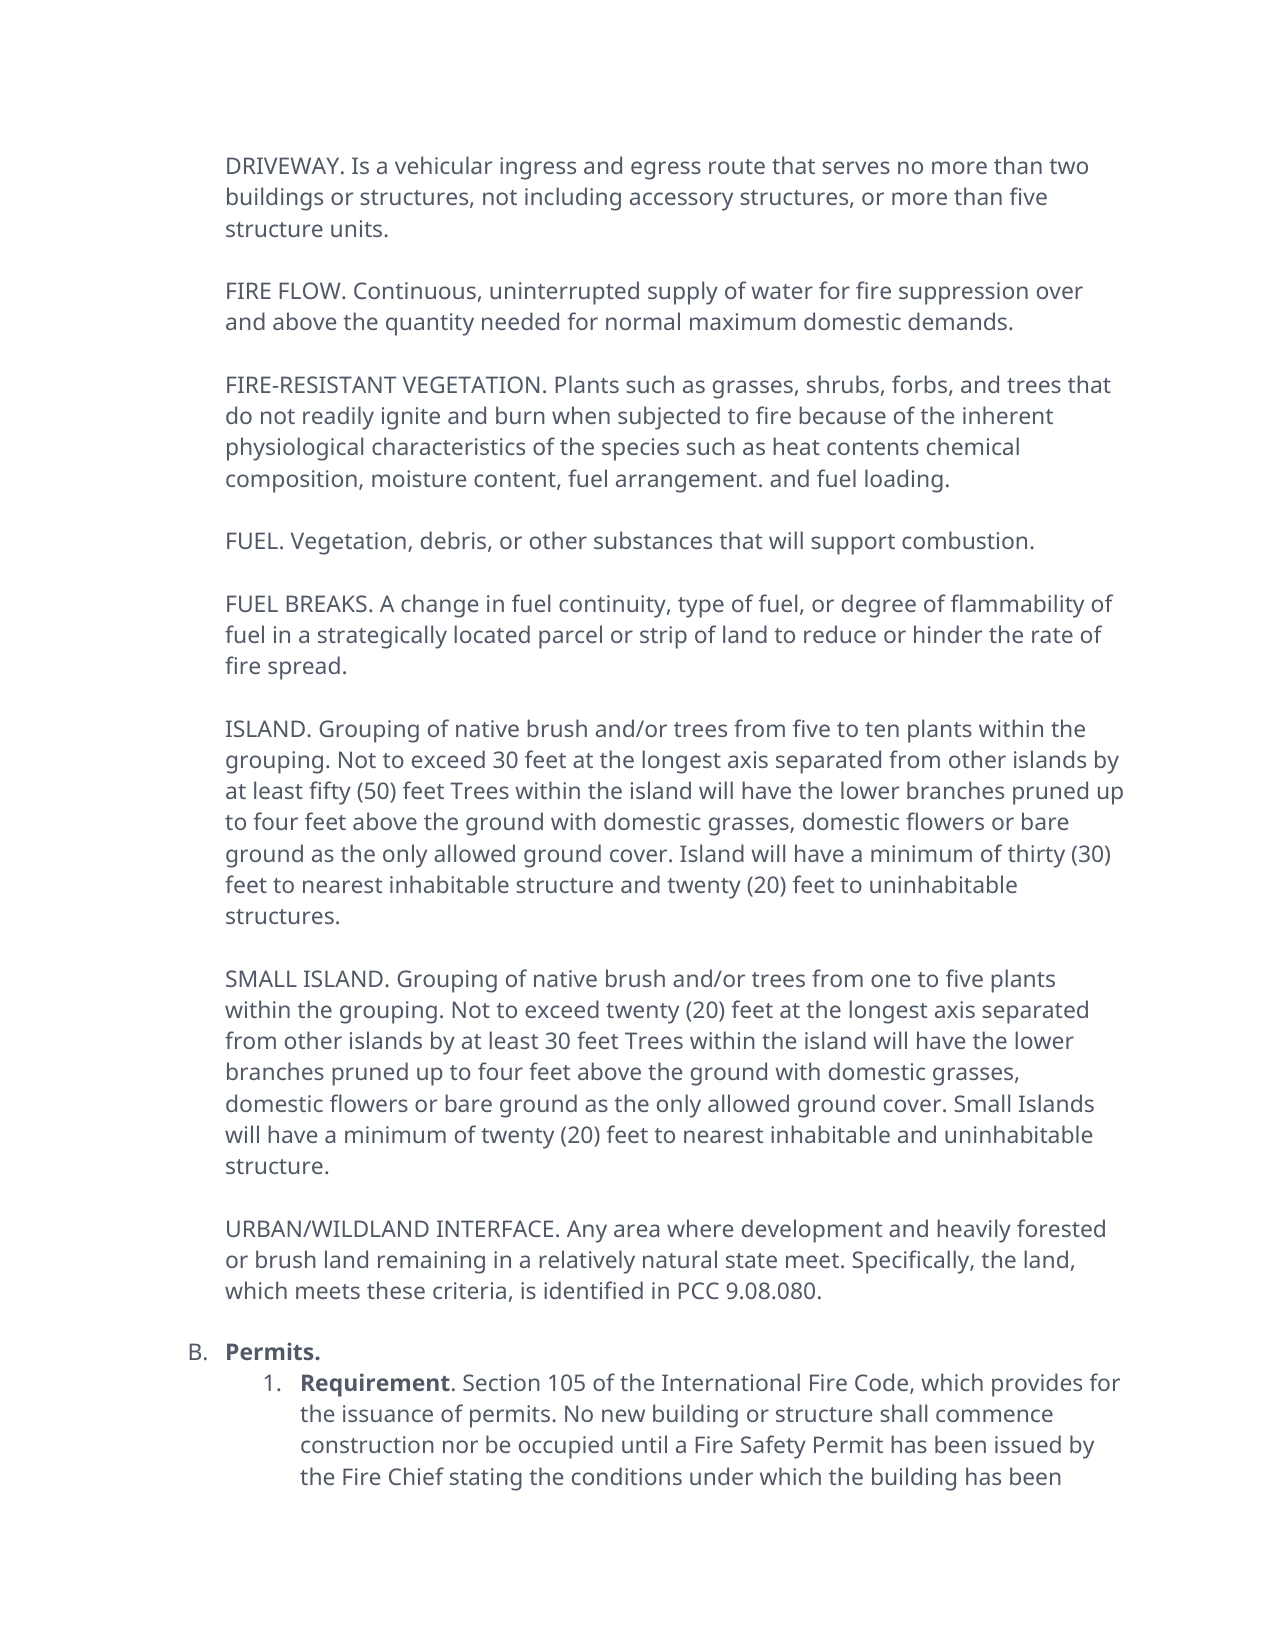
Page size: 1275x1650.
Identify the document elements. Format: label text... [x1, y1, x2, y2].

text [225, 150, 1125, 1306]
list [262, 1367, 1125, 1492]
list Permits. [187, 1335, 1125, 1367]
